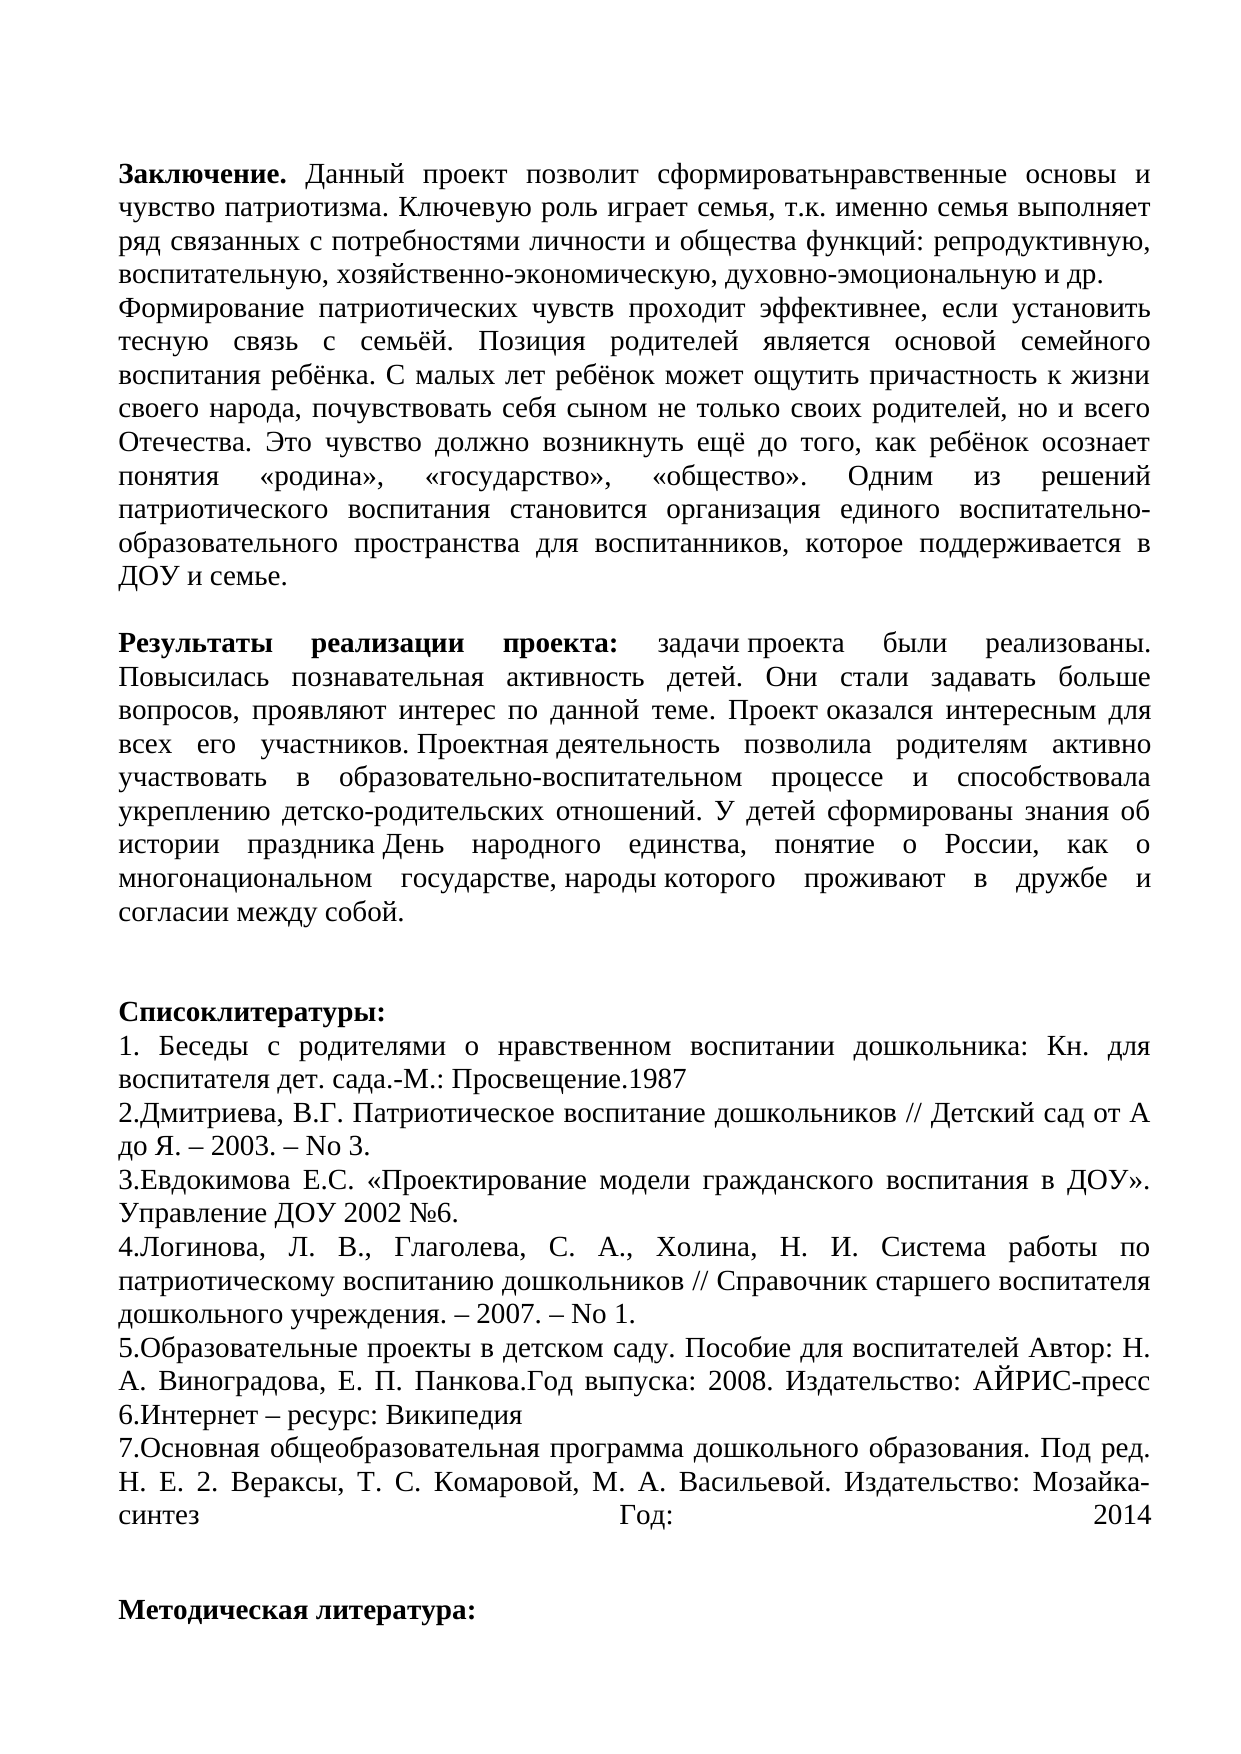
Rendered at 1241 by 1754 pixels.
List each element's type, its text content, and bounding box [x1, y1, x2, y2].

text 4.Логинова, Л. В., Глаголева, С. А., Холина, Н. И. Система работы по патриотическому воспитанию дошкольников // Справочник старшего воспитателя дошкольного учреждения. – 2007. – No 1. [118, 1229, 1152, 1330]
text Результаты реализации проекта: задачи проекта были реализованы. Повысилась познавательная активность детей. Они стали задавать больше вопросов, проявляют интерес по данной теме. Проект оказался интересным для всех его участников. Проектная деятельность позволила родителям активно участвовать в образовательно-воспитательном процессе и способствовала укреплению детско-родительских отношений. У детей сформированы знания об истории праздника День народного единства, понятие о России, как о многонациональном государстве, народы которого проживают в дружбе и согласии между собой. [118, 625, 1152, 927]
text Формирование патриотических чувств проходит эффективнее, если установить тесную связь с семьёй. Позиция родителей является основой семейного воспитания ребёнка. С малых лет ребёнок может ощутить причастность к жизни своего народа, почувствовать себя сыном не только своих родителей, но и всего Отечества. Это чувство должно возникнуть ещё до того, как ребёнок осознает понятия «родина», «государство», «общество». Одним из решений патриотического воспитания становится организация единого воспитательно-образовательного пространства для воспитанников, которое поддерживается в ДОУ и семье. [118, 290, 1152, 592]
text 5.Образовательные проекты в детском саду. Пособие для воспитателей Автор: Н. А. Виноградова, Е. П. Панкова.Год выпуска: 2008. Издательство: АЙРИС-пресс 6.Интернет – ресурс: Википедия [118, 1330, 1152, 1430]
text 7.Основная общеобразовательная программа дошкольного образования. Под ред. Н. Е. 2. Вераксы, Т. С. Комаровой, М. А. Васильевой. Издательство: Мозайка-синтез Год: 2014 [118, 1430, 1152, 1559]
text 3.Евдокимова Е.С. «Проектирование модели гражданского воспитания в ДОУ». Управление ДОУ 2002 №6. [118, 1162, 1152, 1229]
text Списоклитературы: 1. Беседы с родителями о нравственном воспитании дошкольника: Кн. для воспитателя дет. сада.-М.: Просвещение.1987 [118, 994, 1152, 1095]
text Методическая литература: [118, 1592, 1152, 1626]
text 2.Дмитриева, В.Г. Патриотическое воспитание дошкольников // Детский сад от А до Я. – 2003. – No 3. [118, 1095, 1152, 1162]
text Заключение. Данный проект позволит сформироватьнравственные основы и чувство патриотизма. Ключевую роль играет семья, т.к. именно семья выполняет ряд связанных с потребностями личности и общества функций: репродуктивную, воспитательную, хозяйственно-экономическую, духовно-эмоциональную и др. [118, 156, 1152, 290]
